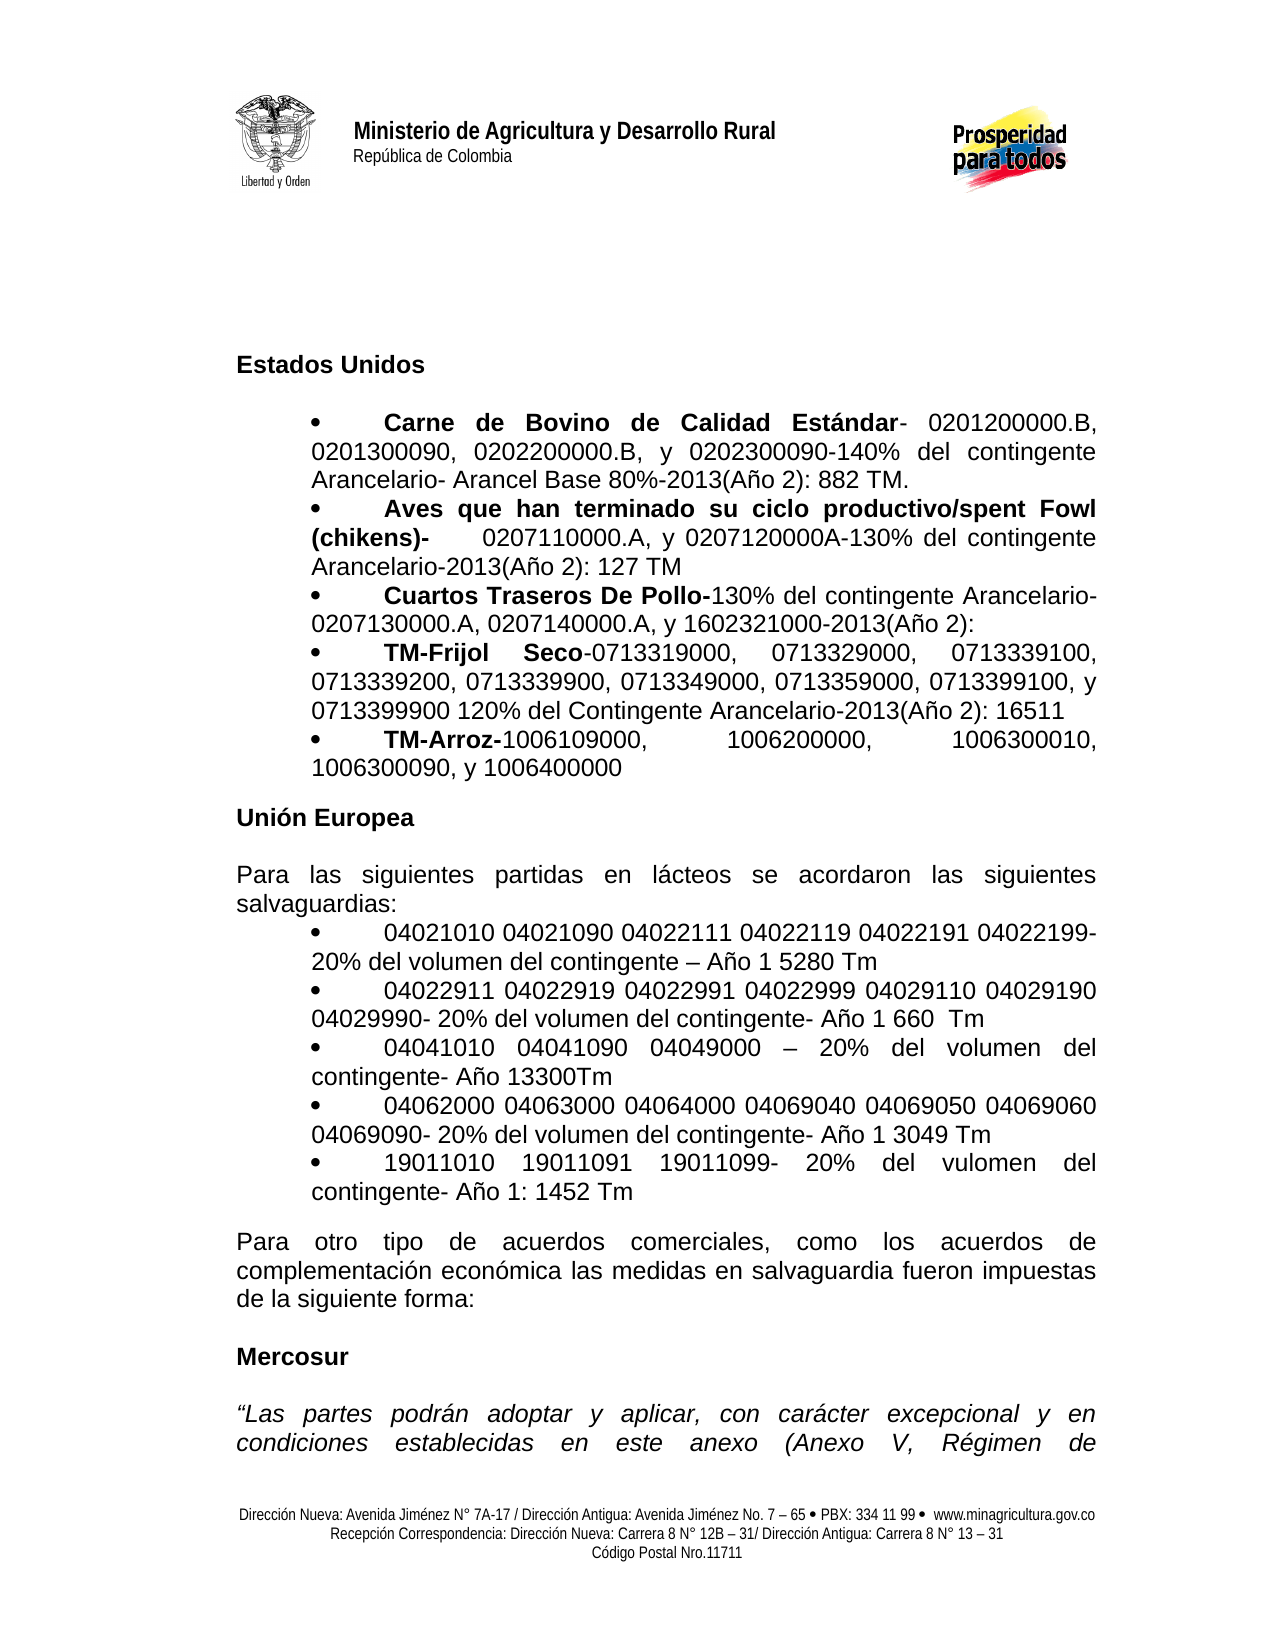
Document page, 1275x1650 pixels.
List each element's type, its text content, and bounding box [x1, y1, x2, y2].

text Para las siguientes partidas en lácteos se acordaron las siguientes salvaguardias: [236, 861, 1098, 918]
list 04022911 04022919 04022991 04022999 04029110 04029190 04029990- 20% del volumen del contingente- Año 1 660 Tm [311, 976, 1098, 1033]
text Mercosur [236, 1342, 1098, 1371]
list TM-Arroz-1006109000, 1006200000, 1006300010, 1006300090, y 1006400000 [311, 724, 1098, 782]
list 04041010 04041090 04049000 – 20% del volumen del contingente- Año 13300Tm [311, 1033, 1098, 1091]
text Estados Unidos [236, 350, 1098, 379]
text Unión Europea [236, 803, 1098, 832]
list 19011010 19011091 19011099- 20% del vulomen del contingente- Año 1: 1452 Tm [311, 1148, 1098, 1206]
list 04021010 04021090 04022111 04022119 04022191 04022199- 20% del volumen del contingente – Año 1 5280 Tm [311, 918, 1098, 976]
list TM-Frijol Seco-0713319000, 0713329000, 0713339100, 0713339200, 0713339900, 0713349000, 0713359000, 0713399100, y 0713399900 120% del Contingente Arancelario-2013(Año 2): 16511 [311, 638, 1098, 724]
list 04062000 04063000 04064000 04069040 04069050 04069060 04069090- 20% del volumen del contingente- Año 1 3049 Tm [311, 1091, 1098, 1148]
picture [936, 103, 1084, 193]
list Cuartos Traseros De Pollo-130% del contingente Arancelario-0207130000.A, 0207140000.A, y 1602321000-2013(Año 2): [311, 581, 1098, 638]
text Para otro tipo de acuerdos comerciales, como los acuerdos de complementación económica las medidas en salvaguardia fueron impuestas de la siguiente forma: [236, 1227, 1098, 1313]
list Carne de Bovino de Calidad Estándar- 0201200000.B, 0201300090, 0202200000.B, y 0202300090-140% del contingente Arancelario- Arancel Base 80%-2013(Año 2): 882 TM. [311, 408, 1098, 494]
list Aves que han terminado su ciclo productivo/spent Fowl (chikens)- 0207110000.A, y 0207120000A-130% del contingente Arancelario-2013(Año 2): 127 TM [311, 494, 1098, 581]
